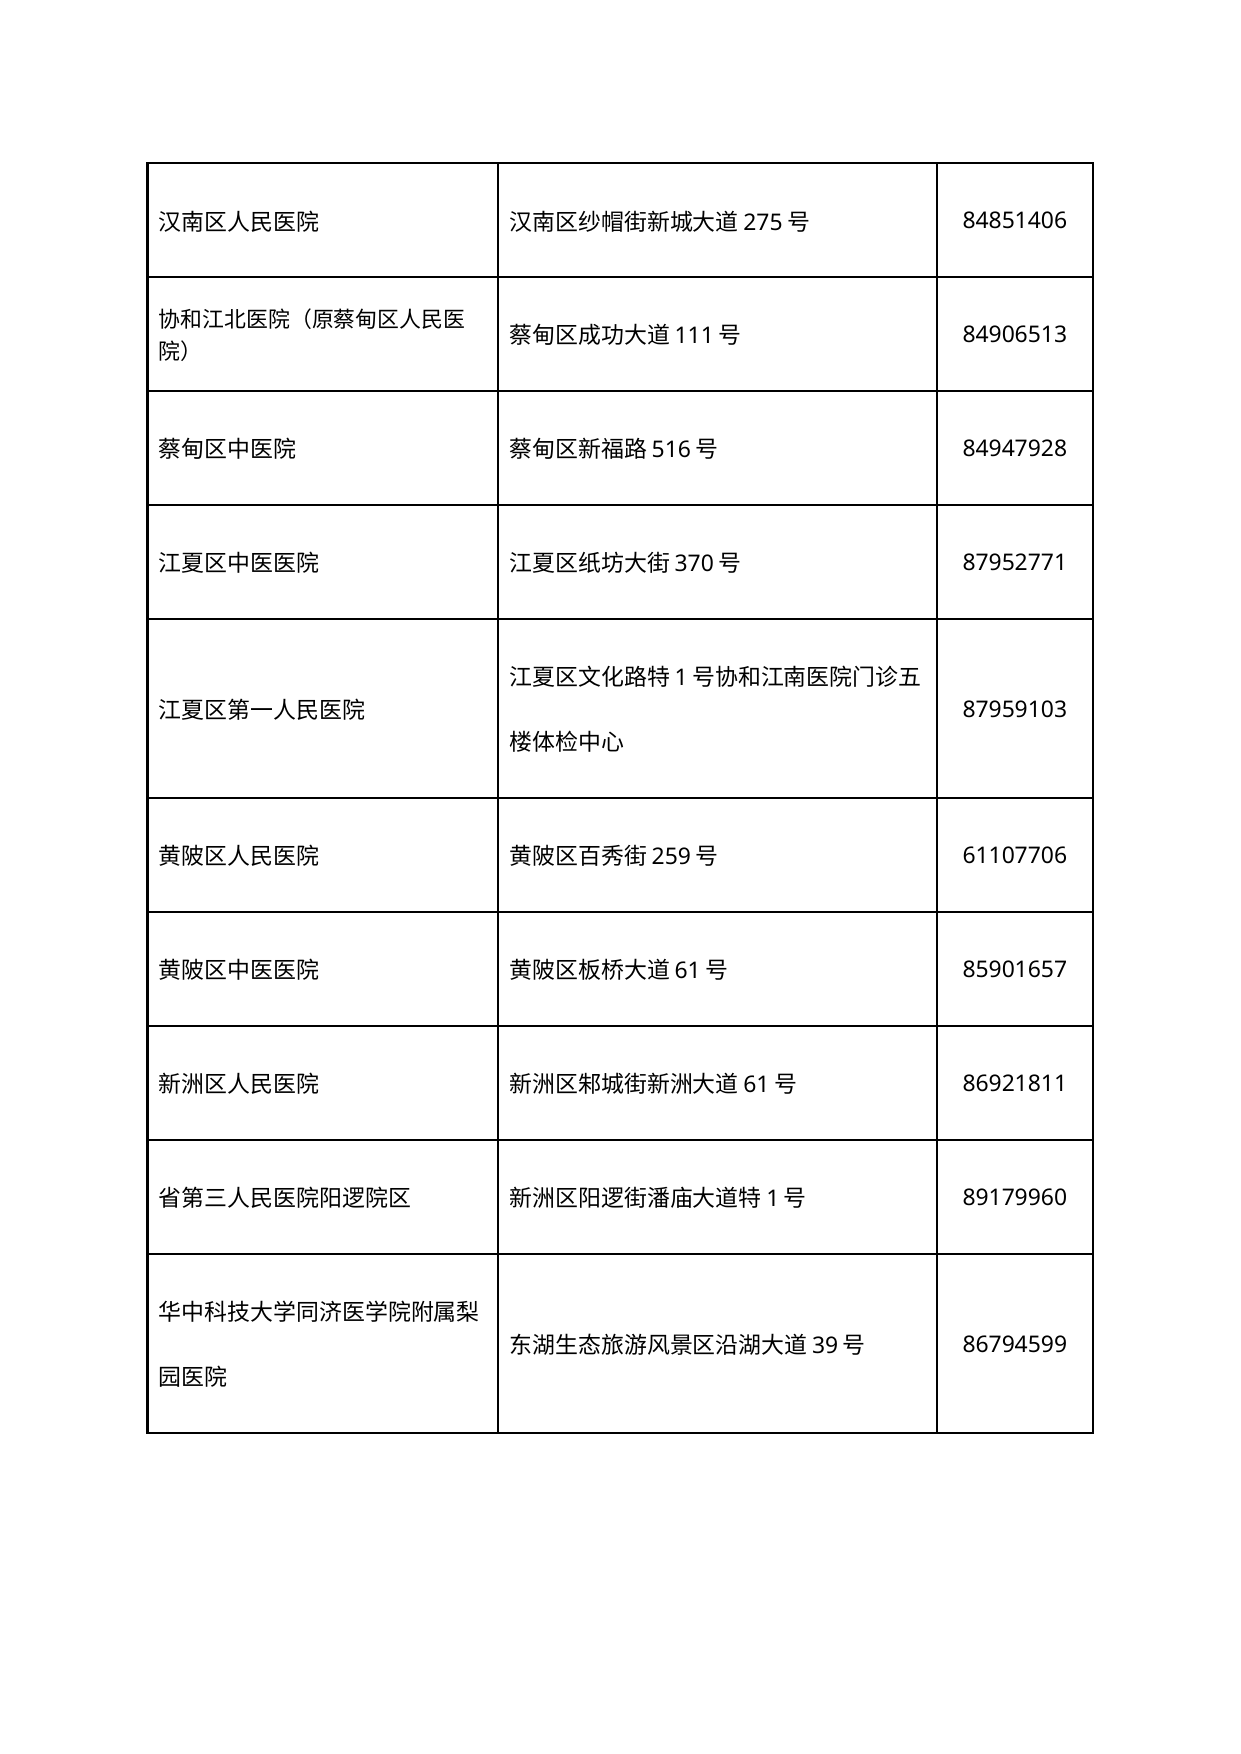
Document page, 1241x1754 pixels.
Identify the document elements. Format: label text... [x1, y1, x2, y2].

table_cell 黄陂区中医医院 [149, 913, 497, 1025]
table_cell 江夏区纸坊大街370号 [499, 506, 936, 618]
table_cell 87959103 [938, 620, 1092, 797]
table_cell 东湖生态旅游风景区沿湖大道39号 [499, 1255, 936, 1432]
table_cell 黄陂区板桥大道61号 [499, 913, 936, 1025]
table_cell 华中科技大学同济医学院附属梨园医院 [149, 1255, 497, 1432]
table_cell 新洲区阳逻街潘庙大道特1号 [499, 1141, 936, 1253]
table_cell 蔡甸区新福路516号 [499, 392, 936, 504]
table_cell 蔡甸区成功大道111号 [499, 278, 936, 390]
table_cell 汉南区人民医院 [149, 164, 497, 276]
table_cell 新洲区人民医院 [149, 1027, 497, 1139]
table_cell 协和江北医院（原蔡甸区人民医院） [149, 278, 497, 390]
table_cell 86794599 [938, 1255, 1092, 1432]
table_cell 黄陂区人民医院 [149, 799, 497, 911]
table_cell 86921811 [938, 1027, 1092, 1139]
table_cell 黄陂区百秀街259号 [499, 799, 936, 911]
table_cell 新洲区邾城街新洲大道61号 [499, 1027, 936, 1139]
table_cell 84947928 [938, 392, 1092, 504]
table_cell 江夏区第一人民医院 [149, 620, 497, 797]
table_cell 蔡甸区中医院 [149, 392, 497, 504]
table_cell 江夏区文化路特1号协和江南医院门诊五楼体检中心 [499, 620, 936, 797]
table_cell 85901657 [938, 913, 1092, 1025]
table_cell 61107706 [938, 799, 1092, 911]
table_cell 省第三人民医院阳逻院区 [149, 1141, 497, 1253]
table_cell 84851406 [938, 164, 1092, 276]
table_cell 87952771 [938, 506, 1092, 618]
table_cell 江夏区中医医院 [149, 506, 497, 618]
table_cell 89179960 [938, 1141, 1092, 1253]
table_cell 汉南区纱帽街新城大道275号 [499, 164, 936, 276]
table_cell 84906513 [938, 278, 1092, 390]
